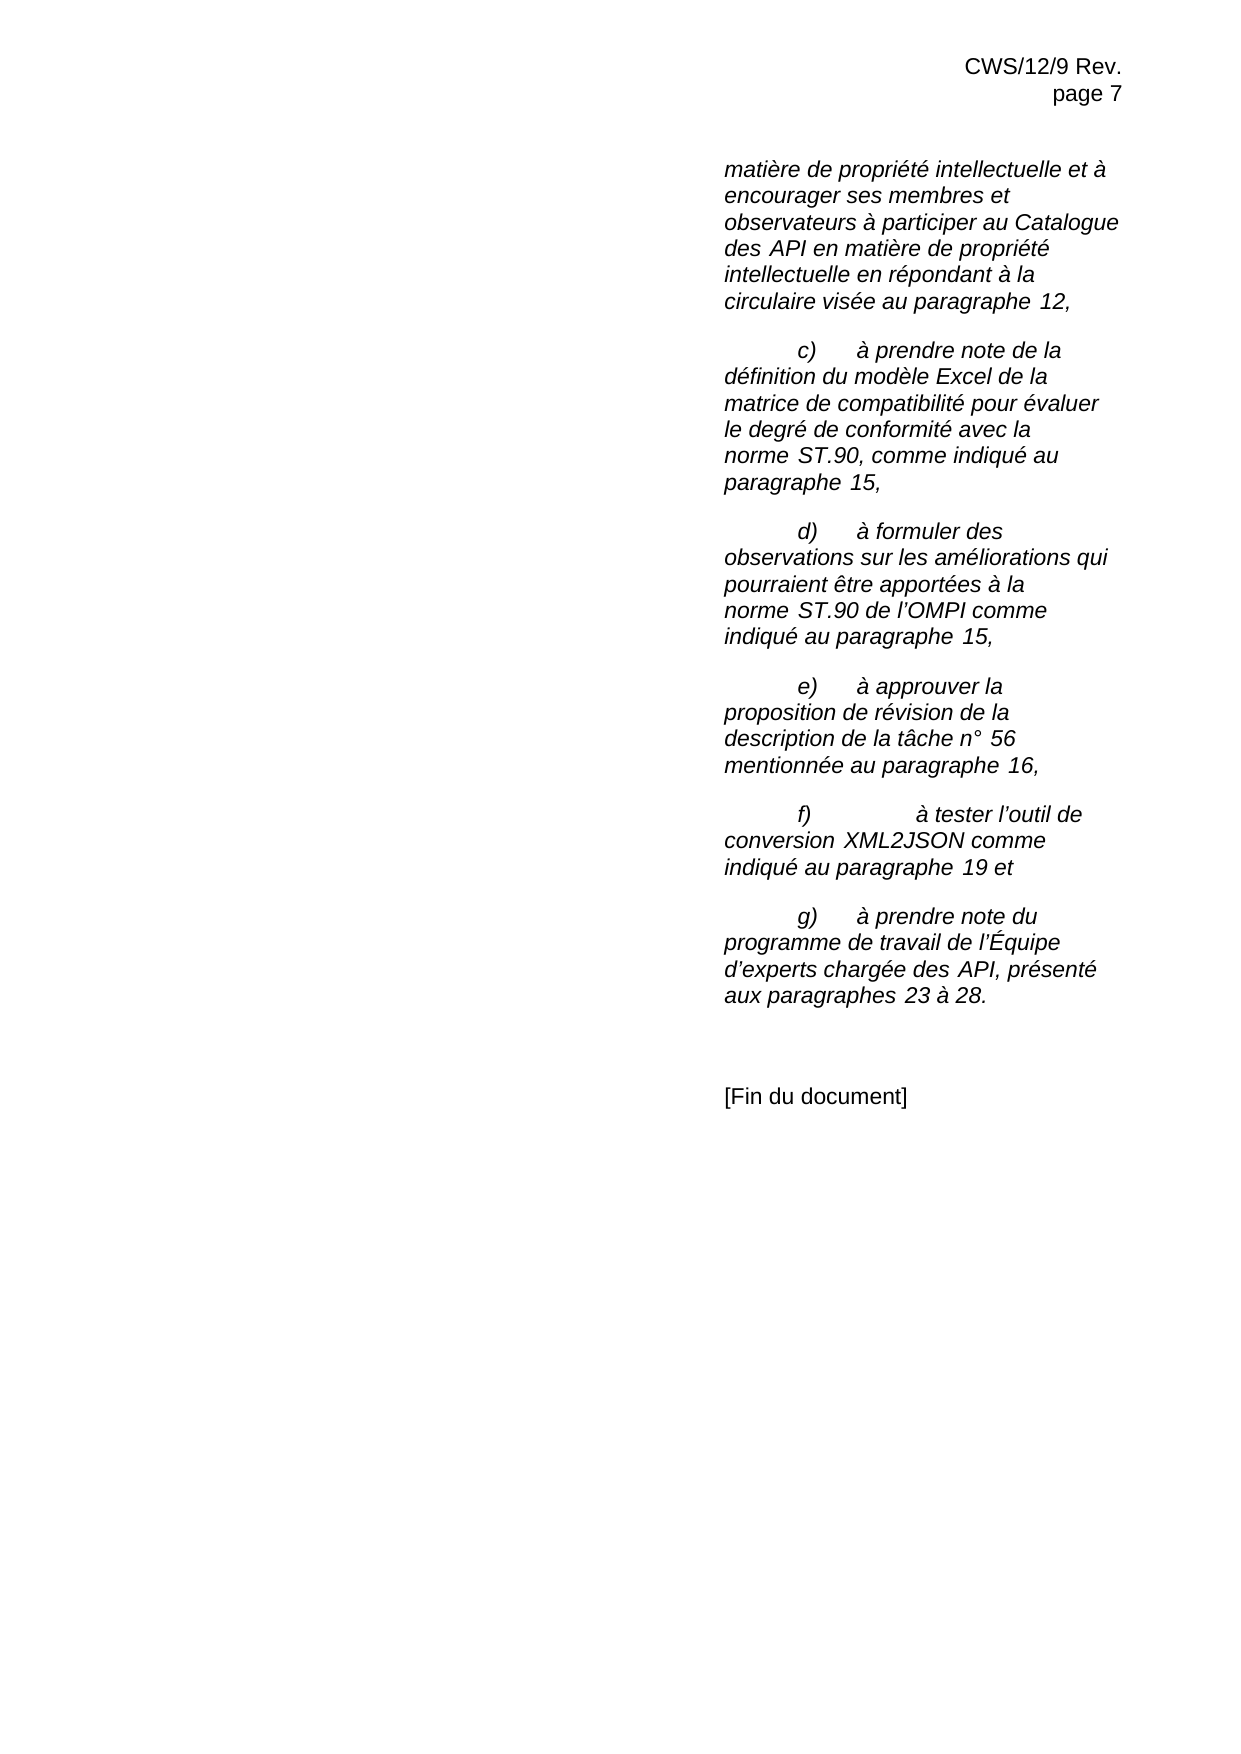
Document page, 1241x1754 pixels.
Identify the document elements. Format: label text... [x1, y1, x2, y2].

text [Fin du document] [724, 1083, 1122, 1110]
list à prendre note de la définition du modèle Excel de la matrice de compatibilité pour évaluer le degré de conformité avec la norme ST.90, comme indiqué au paragraphe 15, [724, 337, 1122, 495]
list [724, 156, 1122, 314]
list à approuver la proposition de révision de la description de la tâche n° 56 mentionnée au paragraphe 16, [724, 673, 1122, 778]
list à prendre note du programme de travail de l’Équipe d’experts chargée des API, présenté aux paragraphes 23 à 28. [724, 903, 1122, 1008]
list à tester l’outil de conversion XML2JSON comme indiqué au paragraphe 19 et [724, 801, 1122, 880]
list à formuler des observations sur les améliorations qui pourraient être apportées à la norme ST.90 de l’OMPI comme indiqué au paragraphe 15, [724, 518, 1122, 650]
